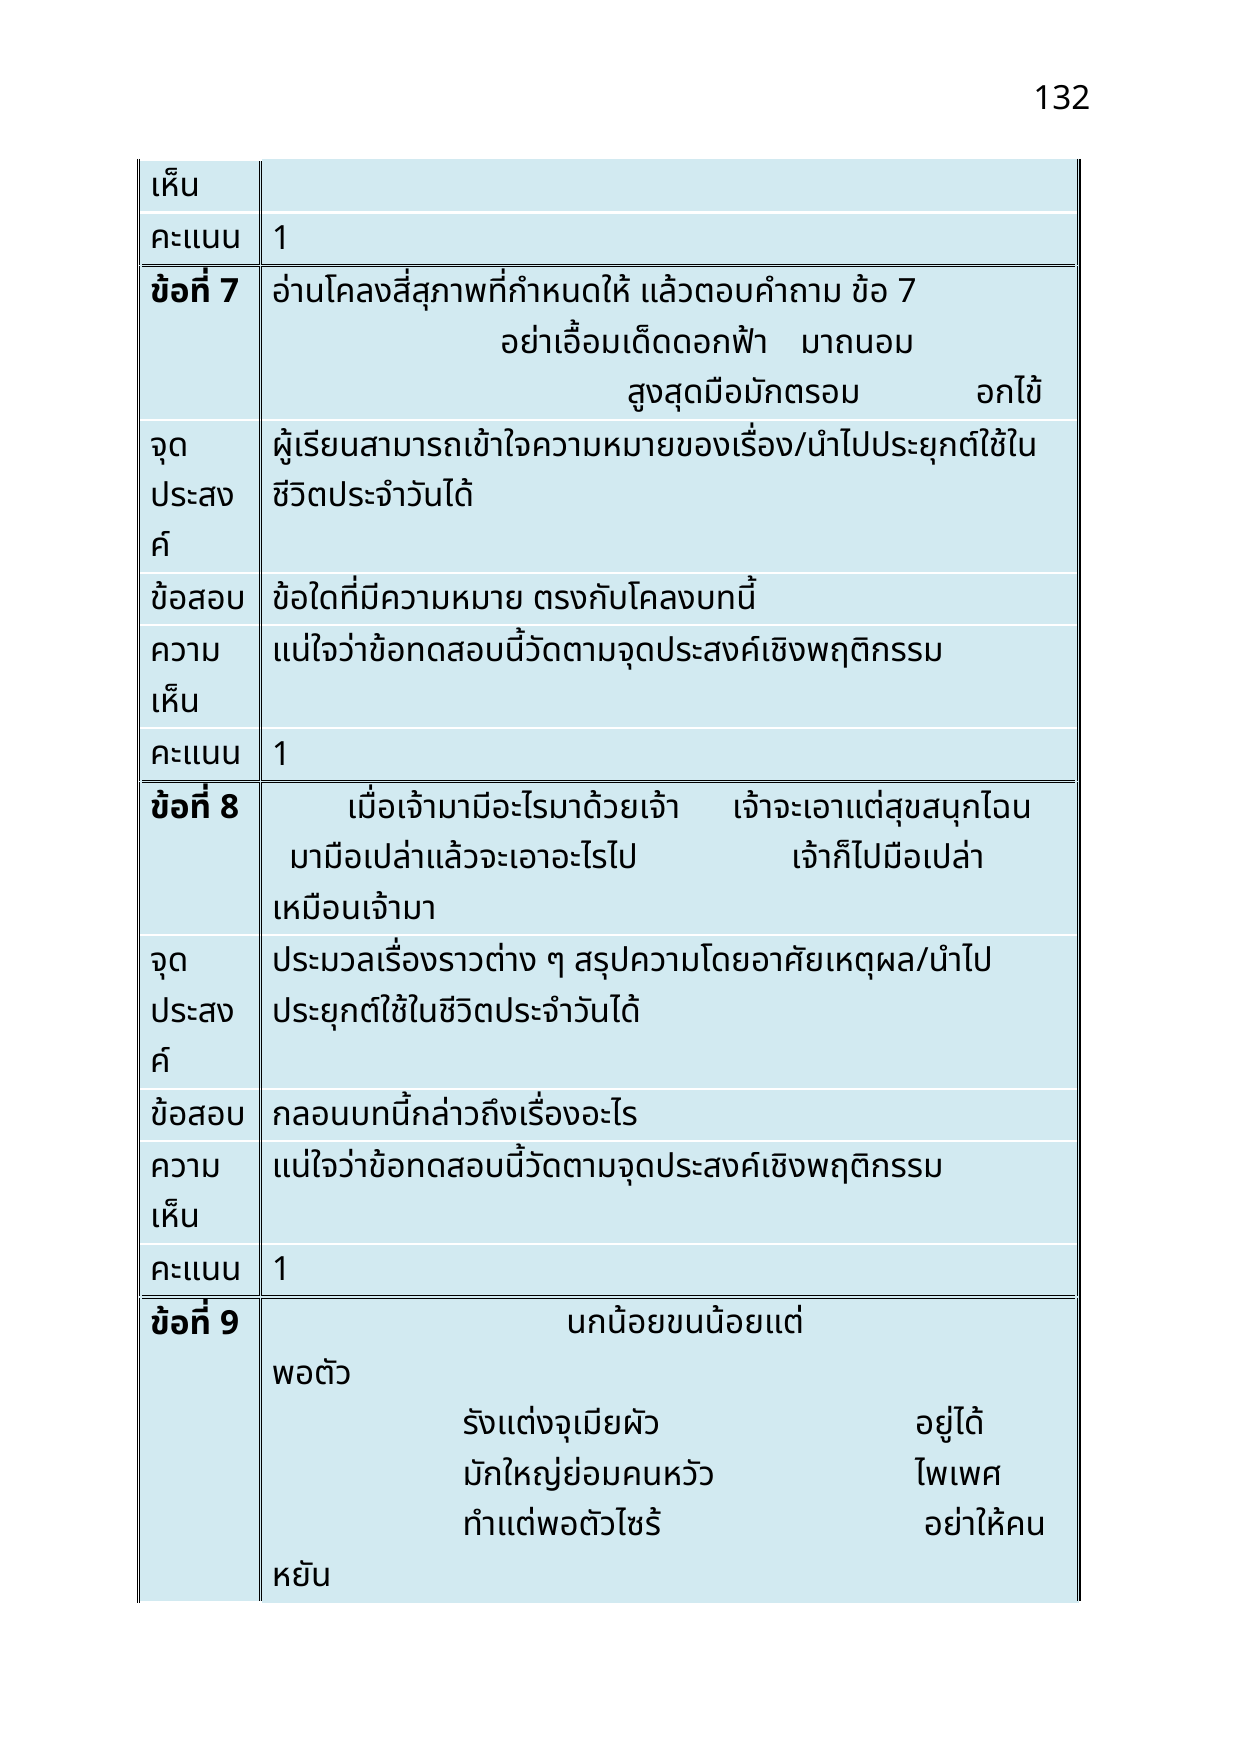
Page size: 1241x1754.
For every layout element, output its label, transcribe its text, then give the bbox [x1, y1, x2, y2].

table_cell นกน้อยขนน้อยแต่ พอตัว รังแต่งจุเมียผัว อยู่ได้ มักใหญ่ย่อมคนหวัว ไพเพศ ทำแต่พอตัวไซร้ อย่าให้คนหยัน [260, 1295, 1079, 1601]
table_cell ความเห็น [140, 626, 259, 727]
table_cell 1 [262, 1245, 1077, 1295]
table_cell เมื่อเจ้ามามีอะไรมาด้วยเจ้า เจ้าจะเอาแต่สุขสนุกไฉน มามือเปล่าแล้วจะเอาอะไรไป เจ้าก็ไปมือเปล่าเหมือนเจ้ามา [262, 780, 1077, 934]
table_cell ข้อที่ 9 [139, 1295, 260, 1601]
table_cell คะแนน [140, 729, 259, 780]
table_cell จุดประสงค์ [140, 421, 259, 572]
table_cell คะแนน [140, 214, 259, 264]
table_cell แน่ใจว่าข้อทดสอบนี้วัดตามจุดประสงค์เชิงพฤติกรรม [262, 626, 1077, 727]
table_cell ความเห็น [140, 161, 259, 211]
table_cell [262, 159, 1077, 211]
table_cell ผู้เรียนสามารถเข้าใจความหมายของเรื่อง/นำไปประยุกต์ใช้ในชีวิตประจำวันได้ [262, 421, 1077, 572]
table_cell ข้อสอบ [140, 1090, 259, 1140]
table_cell กลอนบทนี้กล่าวถึงเรื่องอะไร [262, 1090, 1077, 1140]
table_cell อ่านโคลงสี่สุภาพที่กำหนดให้ แล้วตอบคำถาม ข้อ 7 อย่าเอื้อมเด็ดดอกฟ้า มาถนอม สูงสุดมือมักตรอม อกไข้ [260, 264, 1079, 418]
table_cell 1 [262, 214, 1077, 264]
table_cell ข้อสอบ [140, 574, 259, 624]
table_cell ข้อใดที่มีความหมาย ตรงกับโคลงบทนี้ [262, 574, 1077, 624]
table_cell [262, 1142, 1077, 1243]
table_cell จุดประสงค์ [140, 936, 259, 1087]
table_cell 1 [262, 729, 1077, 780]
table_cell ข้อที่ 7 [139, 264, 260, 418]
table_cell คะแนน [140, 1245, 259, 1295]
table_cell ประมวลเรื่องราวต่าง ๆ สรุปความโดยอาศัยเหตุผล/นำไปประยุกต์ใช้ในชีวิตประจำวันได้ [262, 936, 1077, 1087]
table_cell ความเห็น [140, 1142, 259, 1243]
table_cell ข้อที่ 8 [140, 780, 259, 934]
